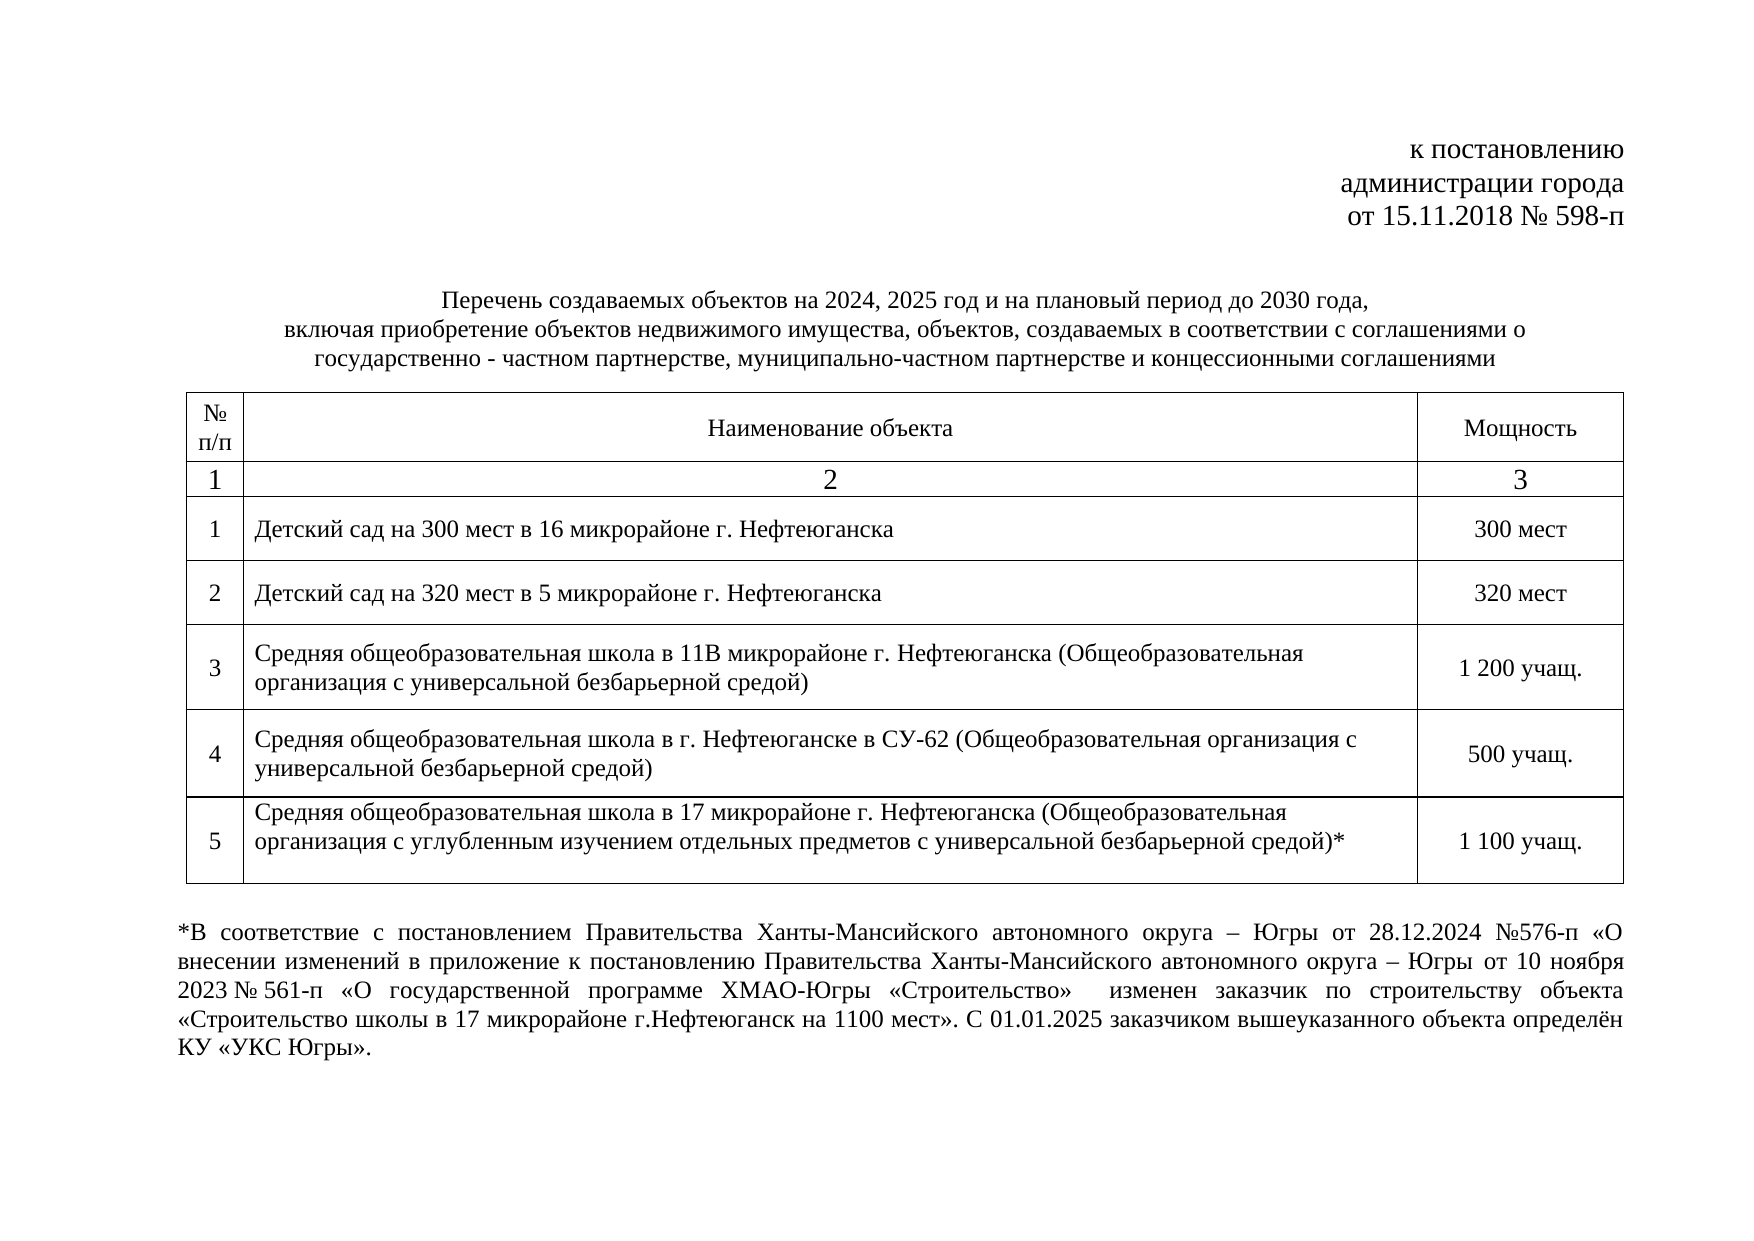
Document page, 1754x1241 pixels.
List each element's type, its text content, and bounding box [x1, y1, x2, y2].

table_cell Мощность [1418, 393, 1623, 461]
table_cell 3 [1418, 462, 1623, 496]
table_cell 4 [187, 710, 243, 796]
table_cell 1 200 учащ. [1418, 625, 1623, 709]
table_cell № п/п [187, 393, 243, 461]
table_cell 2 [244, 462, 1417, 496]
text *В соответствие с постановлением Правительства Ханты-Мансийского автономного округа – Югры от 28.12.2024 №576-п «О внесении изменений в приложение к постановлению Правительства Ханты-Мансийского автономного округа – Югры от 10 ноября 2023 № 561-п «О государственной программе ХМАО-Югры «Строительство» изменен заказчик по строительству объекта «Строительство школы в 17 микрорайоне г.Нефтеюганск на 1100 мест». С 01.01.2025 заказчиком вышеуказанного объекта определён КУ «УКС Югры». [177, 917, 1624, 1004]
table_cell 2 [187, 561, 243, 624]
text администрации города [767, 165, 1624, 198]
table_cell Средняя общеобразовательная школа в г. Нефтеюганске в СУ-62 (Общеобразовательная организация с универсальной безбарьерной средой) [244, 710, 1417, 796]
table_cell 3 [187, 625, 243, 709]
table_cell 1 [187, 462, 243, 496]
table_cell Детский сад на 300 мест в 16 микрорайоне г. Нефтеюганска [244, 497, 1417, 560]
table_cell Средняя общеобразовательная школа в 11В микрорайоне г. Нефтеюганска (Общеобразовательная организация с универсальной безбарьерной средой) [244, 625, 1417, 709]
table_cell 320 мест [1418, 561, 1623, 624]
table_cell 300 мест [1418, 497, 1623, 560]
text к постановлению [767, 131, 1624, 165]
table_cell Наименование объекта [244, 393, 1417, 461]
text от 15.11.2018 № 598-п [177, 198, 1624, 232]
table_cell Детский сад на 320 мест в 5 микрорайоне г. Нефтеюганска [244, 561, 1417, 624]
table_cell 5 [187, 798, 243, 883]
table_cell 500 учащ. [1418, 710, 1623, 796]
table_cell 1 [187, 497, 243, 560]
text *В соответствие с постановлением Правительства Ханты-Мансийского автономного округа – Югры от 28.12.2024 №576-п «О внесении изменений в приложение к постановлению Правительства Ханты-Мансийского автономного округа – Югры от 10 ноября 2023 № 561-п «О государственной программе ХМАО-Югры «Строительство» изменен заказчик по строительству объекта «Строительство школы в 17 микрорайоне г.Нефтеюганск на 1100 мест». С 01.01.2025 заказчиком вышеуказанного объекта определён КУ «УКС Югры». [177, 1032, 1624, 1061]
table_cell 1 100 учащ. [1418, 798, 1623, 883]
table_cell Средняя общеобразовательная школа в 17 микрорайоне г. Нефтеюганска (Общеобразовательная организация с углубленным изучением отдельных предметов с универсальной безбарьерной средой)* [244, 798, 1417, 883]
table_header Перечень создаваемых объектов на 2024, 2025 год и на плановый период до 2030 года, включая приобретение объектов недвижимого имущества, объектов, создаваемых в соответствии с соглашениями о государственно - частном партнерстве, муниципально-частном партнерстве и концессионными соглашениями [187, 266, 1623, 392]
